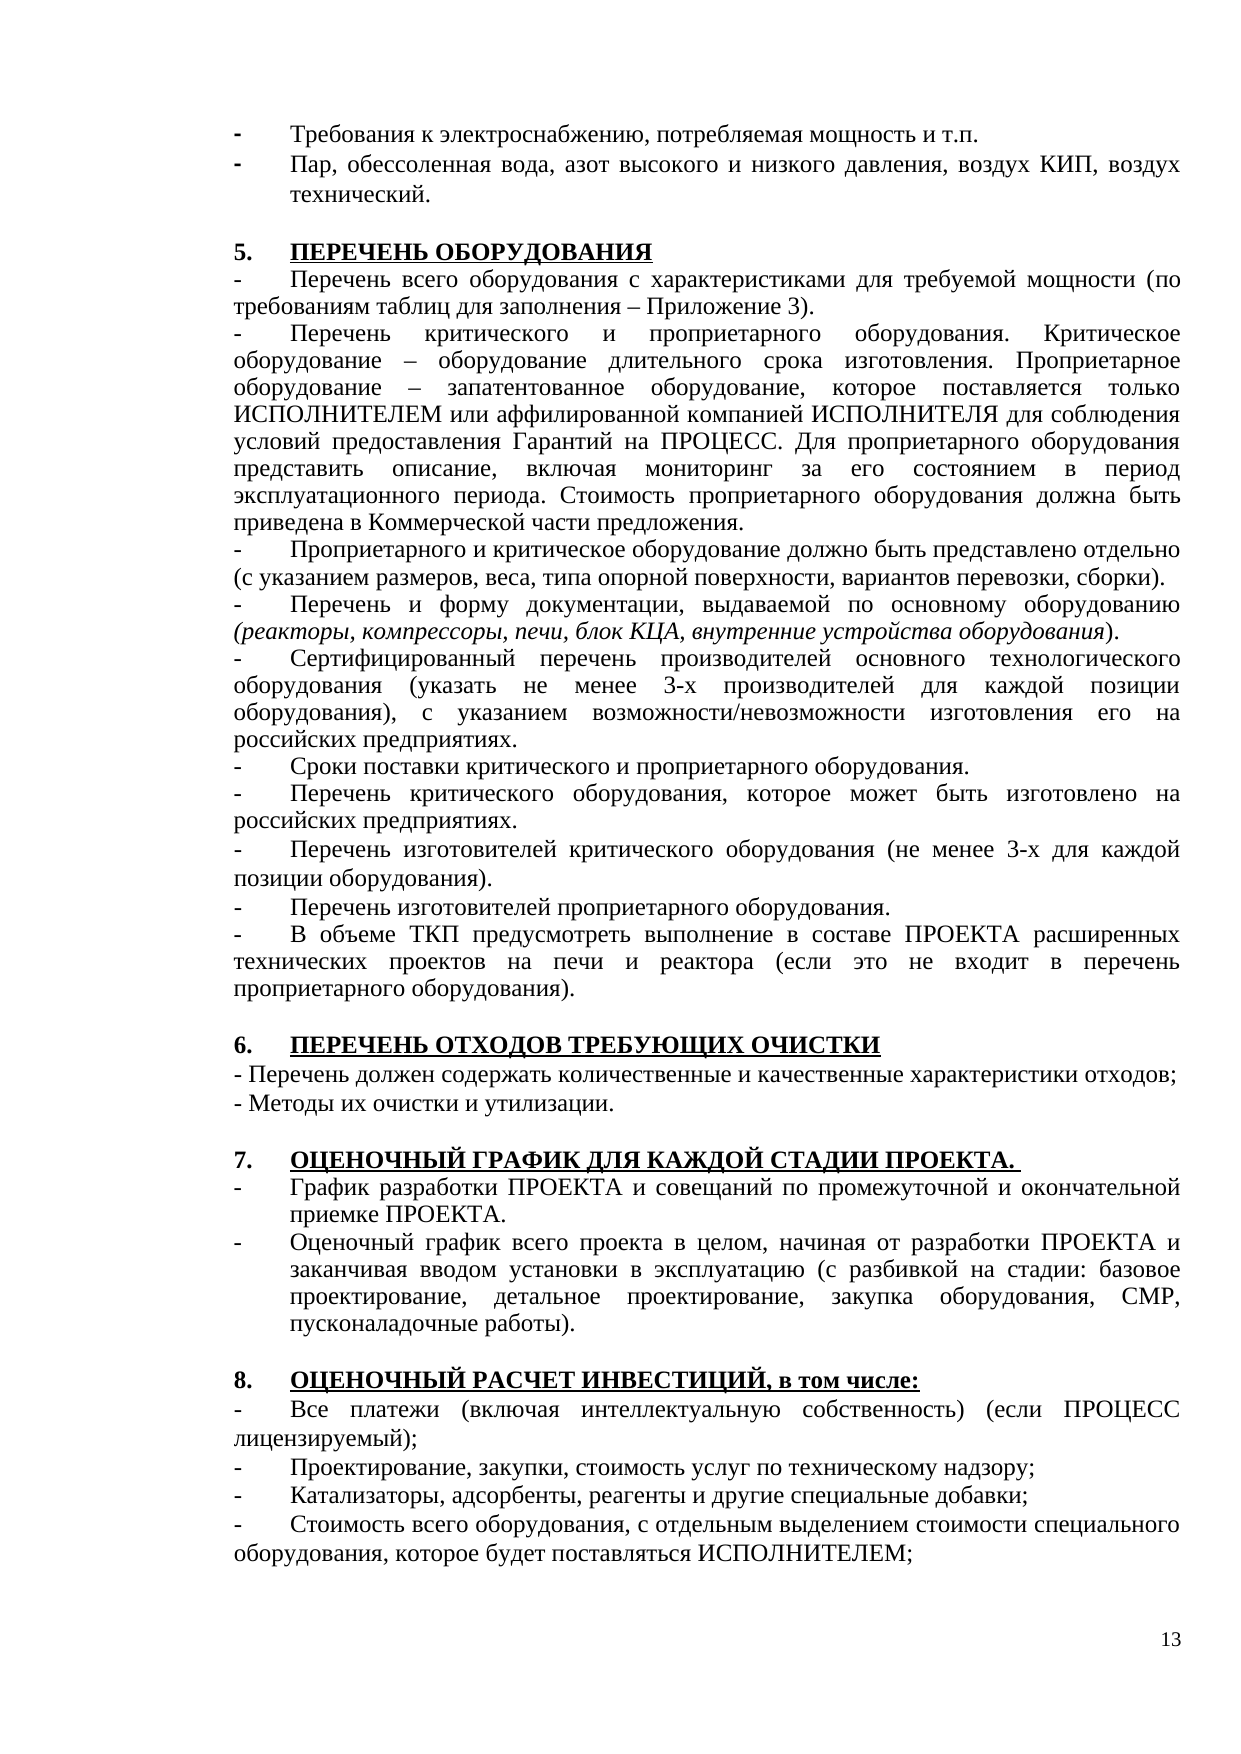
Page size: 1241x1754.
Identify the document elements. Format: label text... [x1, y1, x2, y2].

list - Перечень всего оборудования с характеристиками для требуемой мощности (по требованиям таблиц для заполнения – Приложение 3). [233, 265, 1181, 319]
list - Методы их очистки и утилизации. [233, 1088, 1181, 1117]
list - График разработки ПРОЕКТА и совещаний по промежуточной и окончательной приемке ПРОЕКТА. [233, 1174, 1181, 1228]
list - Проектирование, закупки, стоимость услуг по техническому надзору; [233, 1452, 1181, 1480]
list Пар, обессоленная вода, азот высокого и низкого давления, воздух КИП, воздух технический. [233, 149, 1181, 208]
list - Перечень и форму документации, выдаваемой по основному оборудованию (реакторы, компрессоры, печи, блок КЦА, внутренние устройства оборудования). [233, 590, 1181, 644]
list - Перечень изготовителей критического оборудования (не менее 3-х для каждой позиции оборудования). [233, 834, 1181, 892]
list - Перечень изготовителей проприетарного оборудования. [233, 892, 1181, 920]
list Требования к электроснабжению, потребляемая мощность и т.п. [233, 118, 1181, 149]
list ПЕРЕЧЕНЬ ОТХОДОВ ТРЕБУЮЩИХ ОЧИСТКИ [233, 1030, 1181, 1059]
list - Катализаторы, адсорбенты, реагенты и другие специальные добавки; [233, 1480, 1181, 1509]
list - Перечень критического оборудования, которое может быть изготовлено на российских предприятиях. [233, 780, 1181, 834]
list - Сроки поставки критического и проприетарного оборудования. [233, 753, 1181, 780]
list ПЕРЕЧЕНЬ ОБОРУДОВАНИЯ [233, 237, 1181, 265]
list - Перечень критического и проприетарного оборудования. Критическое оборудование – оборудование длительного срока изготовления. Проприетарное оборудование – запатентованное оборудование, которое поставляется только ИСПОЛНИТЕЛЕМ или аффилированной компанией ИСПОЛНИТЕЛЯ для соблюдения условий предоставления Гарантий на ПРОЦЕСС. Для проприетарного оборудования представить описание, включая мониторинг за его состоянием в период эксплуатационного периода. Стоимость проприетарного оборудования должна быть приведена в Коммерческой части предложения. [233, 319, 1181, 536]
list ОЦЕНОЧНЫЙ ГРАФИК ДЛЯ КАЖДОЙ СТАДИИ ПРОЕКТА. [233, 1145, 1181, 1174]
list - Сертифицированный перечень производителей основного технологического оборудования (указать не менее 3-х производителей для каждой позиции оборудования), с указанием возможности/невозможности изготовления его на российских предприятиях. [233, 644, 1181, 753]
list - Оценочный график всего проекта в целом, начиная от разработки ПРОЕКТА и заканчивая вводом установки в эксплуатацию (с разбивкой на стадии: базовое проектирование, детальное проектирование, закупка оборудования, СМР, пусконаладочные работы). [233, 1228, 1181, 1337]
list - В объеме ТКП предусмотреть выполнение в составе ПРОЕКТА расширенных технических проектов на печи и реактора (если это не входит в перечень проприетарного оборудования). [233, 920, 1181, 1002]
list - Проприетарного и критическое оборудование должно быть представлено отдельно (с указанием размеров, веса, типа опорной поверхности, вариантов перевозки, сборки). [233, 536, 1181, 590]
list - Стоимость всего оборудования, с отдельным выделением стоимости специального оборудования, которое будет поставляться ИСПОЛНИТЕЛЕМ; [233, 1509, 1181, 1567]
list - Все платежи (включая интеллектуальную собственность) (если ПРОЦЕСС лицензируемый); [233, 1394, 1181, 1452]
list - Перечень должен содержать количественные и качественные характеристики отходов; [233, 1059, 1181, 1088]
list ОЦЕНОЧНЫЙ РАСЧЕТ ИНВЕСТИЦИЙ, в том числе: [233, 1365, 1181, 1394]
